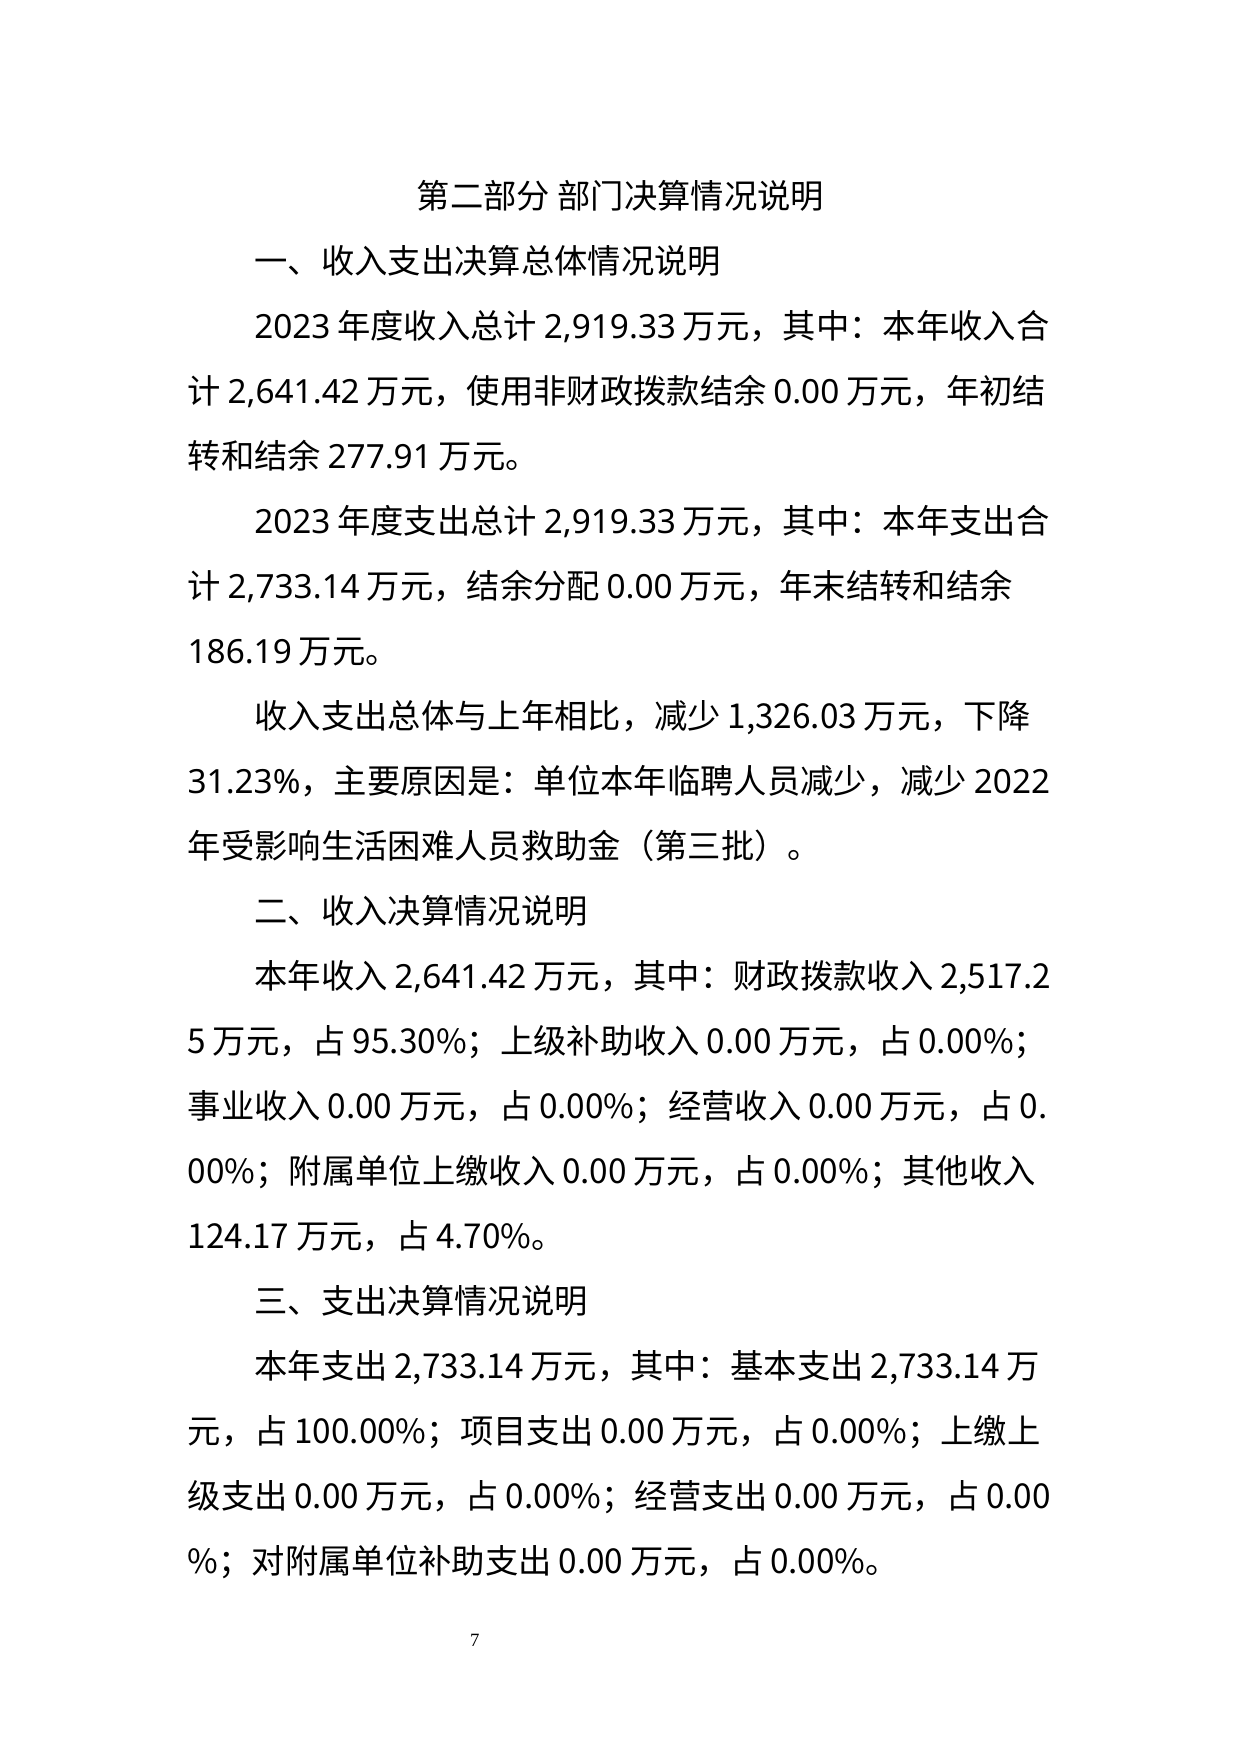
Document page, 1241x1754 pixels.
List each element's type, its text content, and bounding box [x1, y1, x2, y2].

text 二、收入决算情况说明 [187, 877, 1053, 942]
text 收入支出总体与上年相比，减少1,326.03万元，下降31.23%，主要原因是：单位本年临聘人员减少，减少2022年受影响生活困难人员救助金（第三批）。 [187, 682, 1053, 877]
text 2023年度支出总计2,919.33万元，其中：本年支出合计2,733.14万元，结余分配0.00万元，年末结转和结余186.19万元。 [187, 487, 1053, 682]
text 三、支出决算情况说明 [187, 1267, 1053, 1332]
text 第二部分 部门决算情况说明 [187, 162, 1053, 227]
text 一、收入支出决算总体情况说明 [187, 227, 1053, 292]
text 本年支出2,733.14万元，其中：基本支出2,733.14万元，占100.00%；项目支出0.00万元，占0.00%；上缴上级支出0.00万元，占0.00%；经营支出0.00万元，占0.00%；对附属单位补助支出0.00万元，占0.00%。 [187, 1332, 1053, 1592]
text 本年收入2,641.42万元，其中：财政拨款收入2,517.25万元，占95.30%；上级补助收入0.00万元，占0.00%；事业收入0.00万元，占0.00%；经营收入0.00万元，占0.00%；附属单位上缴收入0.00万元，占0.00%；其他收入124.17万元，占4.70%。 [187, 942, 1053, 1267]
text 2023年度收入总计2,919.33万元，其中：本年收入合计2,641.42万元，使用非财政拨款结余0.00万元，年初结转和结余277.91万元。 [187, 292, 1053, 487]
